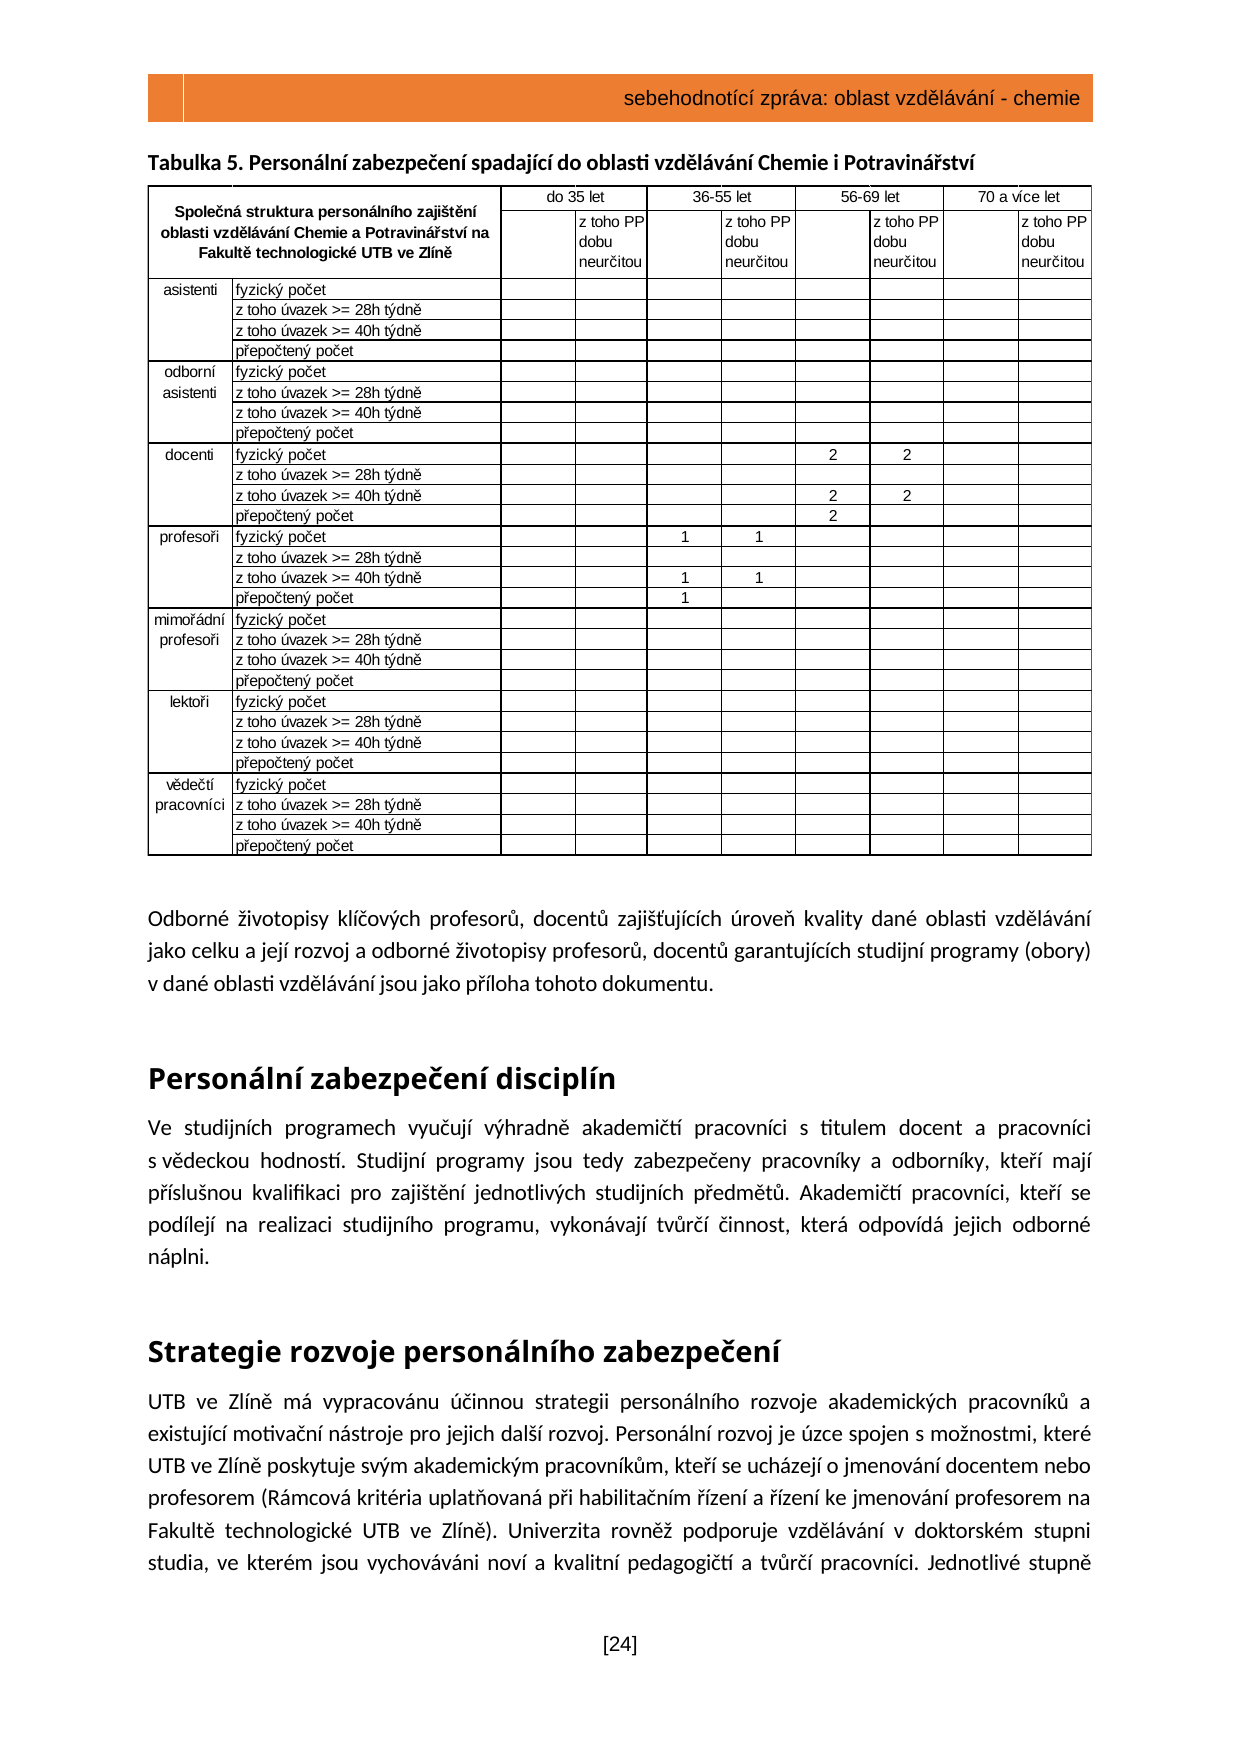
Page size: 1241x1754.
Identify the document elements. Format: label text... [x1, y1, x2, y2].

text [148, 1387, 1092, 1576]
text Strategie rozvoje personálního zabezpečení [148, 1332, 1093, 1371]
text Odborné životopisy klíčových profesorů, docentů zajišťujících úroveň kvality dané oblasti vzdělávání jako celku a její rozvoj a odborné životopisy profesorů, docentů garantujících studijní programy (obory) v dané oblasti vzdělávání jsou jako příloha tohoto dokumentu. [148, 904, 1092, 997]
text Tabulka 5. Personální zabezpečení spadající do oblasti vzdělávání Chemie i Potravinářství [148, 148, 1092, 176]
text Personální zabezpečení disciplín [148, 1058, 1093, 1098]
text Ve studijních programech vyučují výhradně akademičtí pracovníci s titulem docent a pracovníci s vědeckou hodností. Studijní programy jsou tedy zabezpečeny pracovníky a odborníky, kteří mají příslušnou kvalifikaci pro zajištění jednotlivých studijních předmětů. Akademičtí pracovníci, kteří se podílejí na realizaci studijního programu, vykonávají tvůrčí činnost, která odpovídá jejich odborné náplni. [148, 1113, 1092, 1270]
